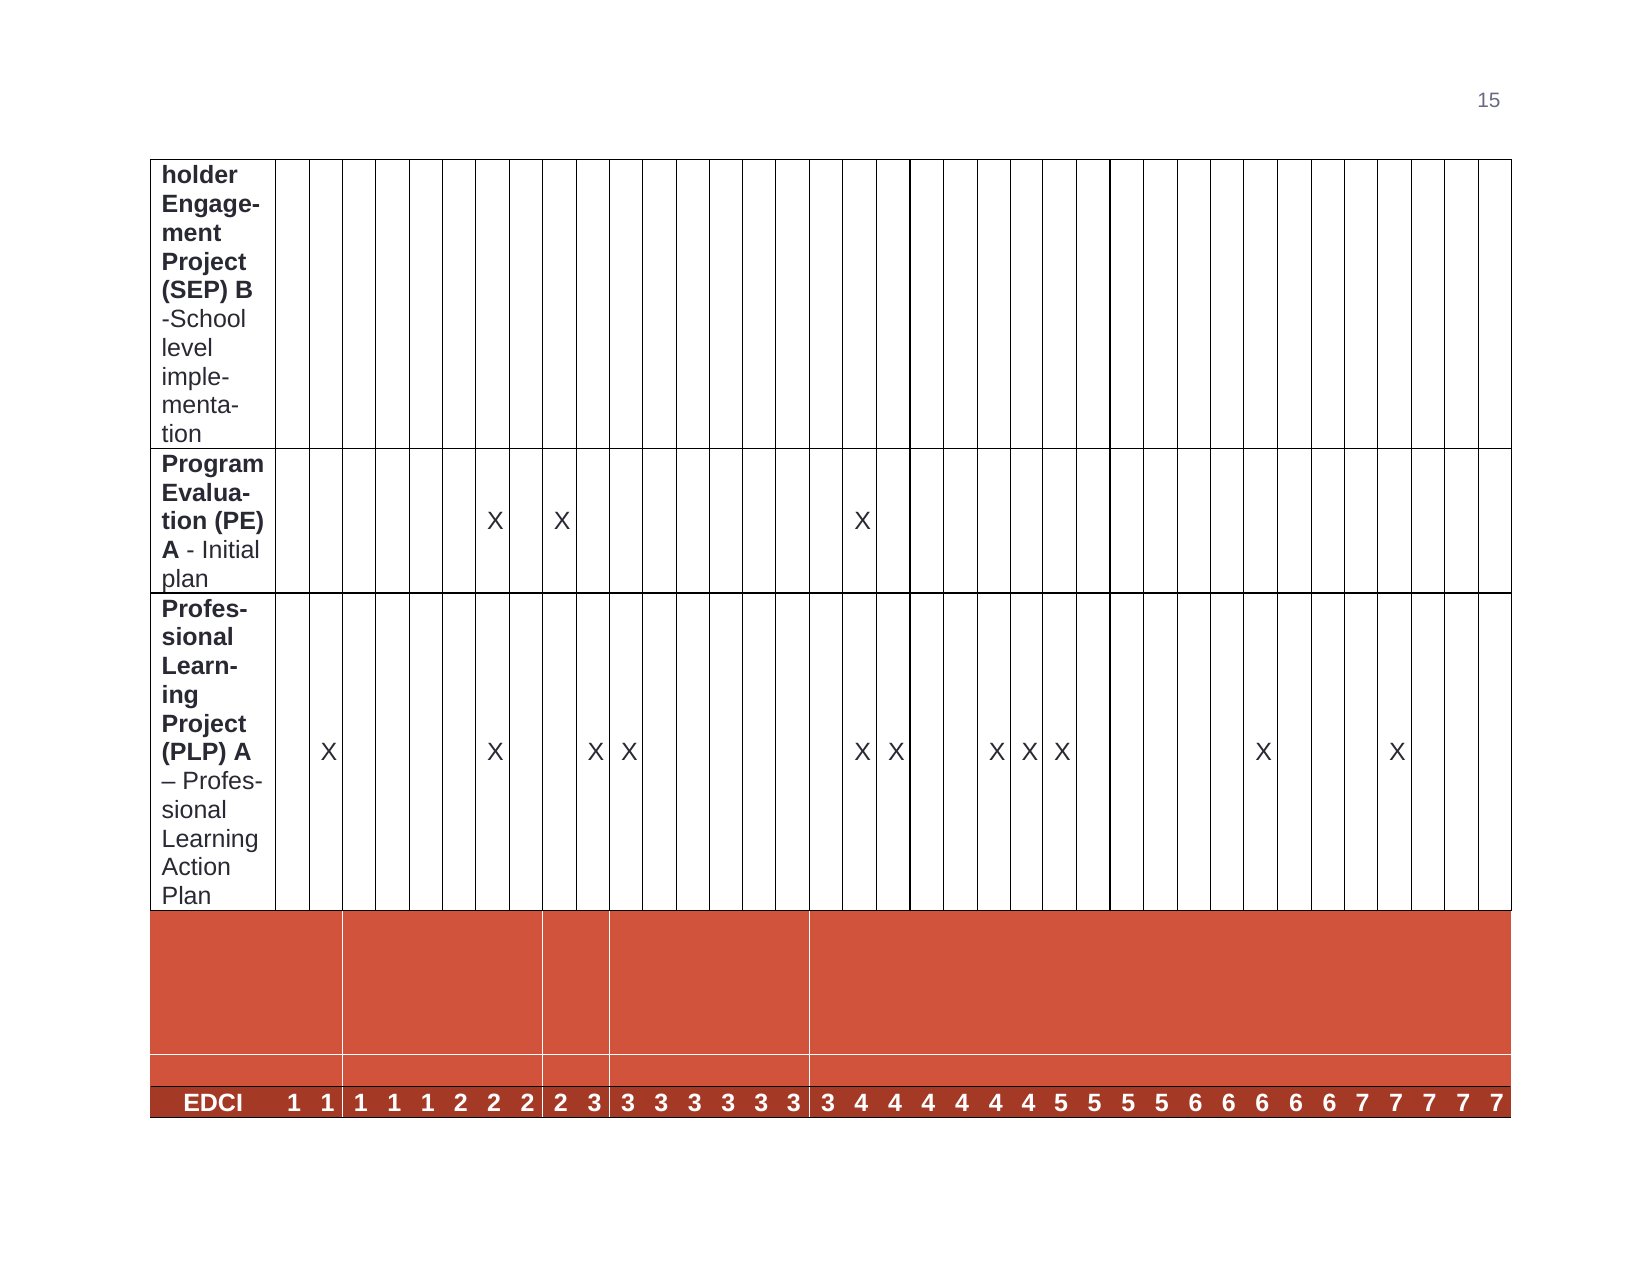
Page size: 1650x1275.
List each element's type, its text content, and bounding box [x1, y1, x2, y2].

table_cell [1312, 594, 1344, 910]
table_cell [343, 594, 375, 910]
table_cell [150, 911, 276, 1054]
table_cell X [1211, 160, 1243, 448]
table_cell [343, 1055, 376, 1086]
table_cell [510, 160, 542, 448]
table_cell [1010, 1055, 1043, 1086]
table_cell [343, 911, 376, 1054]
table_cell [944, 594, 977, 910]
table_cell X [476, 594, 509, 910]
table_cell [743, 594, 775, 910]
table_cell [1177, 1055, 1210, 1086]
table_cell [1445, 160, 1478, 448]
table_cell [877, 160, 909, 448]
table_cell [1411, 1055, 1445, 1086]
table_cell [276, 594, 309, 910]
table_cell [1479, 594, 1511, 910]
table_cell [978, 160, 1010, 448]
table_cell 7D [1445, 1087, 1478, 1117]
table_cell [978, 449, 1010, 592]
table_cell [743, 911, 775, 1054]
table_cell 3C [643, 1087, 676, 1117]
table_cell [1043, 1055, 1076, 1086]
table_cell [743, 449, 775, 592]
table_cell [710, 449, 742, 592]
table_cell [1077, 160, 1109, 448]
table_cell [1211, 594, 1243, 910]
table_cell [1445, 911, 1478, 1054]
table_cell [1178, 449, 1210, 592]
table_cell [843, 1055, 877, 1086]
table_cell X [978, 594, 1010, 910]
table_cell [1344, 1055, 1378, 1086]
table_cell [1345, 449, 1377, 592]
table_cell X [843, 594, 876, 910]
table_cell [442, 1055, 476, 1086]
table_cell [1210, 911, 1244, 1054]
table_cell [877, 1055, 910, 1086]
table_cell [1311, 1055, 1344, 1086]
table_cell [576, 911, 609, 1054]
table_cell [1345, 594, 1377, 910]
table_cell 6D [1278, 1087, 1311, 1117]
table_cell [1478, 911, 1511, 1054]
table_cell [150, 1055, 276, 1086]
table_cell [476, 911, 509, 1054]
table_cell 1E [409, 1087, 442, 1117]
table_cell [376, 594, 409, 910]
table_cell [643, 594, 676, 910]
table_cell [877, 911, 910, 1054]
table_cell [1177, 911, 1210, 1054]
table_cell X [310, 160, 342, 448]
table_cell [309, 911, 342, 1054]
table_cell 7B [1378, 1087, 1411, 1117]
table_cell 3E [710, 1087, 743, 1117]
table_cell X [343, 160, 375, 448]
table_cell 4C [910, 1087, 944, 1117]
table_cell Profes-sional Learn-ing Project (PLP) A – Profes-sional Learning Action Plan [151, 594, 275, 910]
table_cell [443, 160, 475, 448]
table_cell [1378, 1055, 1411, 1086]
table_cell 7E [1478, 1086, 1511, 1117]
table_cell [677, 594, 709, 910]
table_cell [1445, 449, 1478, 592]
table_cell X [476, 160, 509, 448]
table_cell [810, 1055, 843, 1086]
table_cell [1210, 1055, 1244, 1086]
table_cell [376, 449, 409, 592]
table_cell [677, 160, 709, 448]
table_cell 3D [676, 1087, 710, 1117]
table_cell [1412, 449, 1444, 592]
table_cell [1011, 449, 1042, 592]
table_cell 4A [843, 1087, 877, 1117]
table_cell X [476, 449, 509, 592]
table_cell [309, 1055, 342, 1086]
table_cell [610, 1055, 643, 1086]
table_cell [510, 449, 542, 592]
table_cell 3H [810, 1087, 843, 1117]
table_cell [1244, 449, 1277, 592]
table_cell [1110, 1055, 1143, 1086]
table_cell [977, 911, 1010, 1054]
table_cell [1211, 449, 1243, 592]
table_cell [409, 911, 442, 1054]
table_cell 4E [977, 1087, 1010, 1117]
table_cell [610, 911, 643, 1054]
table_cell 5B [1076, 1087, 1110, 1117]
table_cell [911, 449, 943, 592]
table_cell [610, 449, 642, 592]
table_cell [775, 911, 809, 1054]
table_cell X [843, 449, 876, 592]
table_cell [775, 1055, 809, 1086]
table_cell [1077, 449, 1109, 592]
table_cell [643, 449, 676, 592]
table_cell [576, 1055, 609, 1086]
table_cell X [1011, 594, 1042, 910]
table_cell [944, 911, 977, 1054]
table_cell [1412, 594, 1444, 910]
table_cell [1111, 449, 1143, 592]
table_cell [1143, 911, 1177, 1054]
table_cell 5D [1143, 1087, 1177, 1117]
table_cell 4F [1010, 1087, 1043, 1117]
table_cell [410, 594, 442, 910]
table_cell [743, 1055, 775, 1086]
table_cell [843, 911, 877, 1054]
table_cell [1345, 160, 1377, 448]
table_cell [1144, 594, 1177, 910]
table_cell [944, 1055, 977, 1086]
table_cell [944, 160, 977, 448]
table_cell [843, 160, 876, 448]
table_cell X [543, 449, 576, 592]
table_cell [1144, 449, 1177, 592]
table_cell [577, 449, 609, 592]
table_cell 3A [576, 1087, 609, 1117]
table_cell [443, 594, 475, 910]
table_cell 4D [944, 1087, 977, 1117]
table_cell 7C [1411, 1087, 1445, 1117]
table_cell X [1412, 160, 1444, 448]
table_cell [1278, 1055, 1311, 1086]
table_cell [1043, 449, 1076, 592]
table_cell [1478, 1055, 1511, 1086]
table_cell [310, 449, 342, 592]
table_cell EDCI 704 [150, 1086, 276, 1117]
table_cell [977, 1055, 1010, 1086]
table_cell [1378, 160, 1411, 448]
table_cell [810, 160, 842, 448]
table_cell X [1244, 160, 1277, 448]
table_cell [1278, 911, 1311, 1054]
table_cell X [577, 594, 609, 910]
table_cell [877, 449, 909, 592]
table_cell 2C [509, 1087, 542, 1117]
table_cell [1411, 911, 1445, 1054]
table_cell [743, 160, 775, 448]
table_cell [1076, 911, 1110, 1054]
table_cell [1178, 594, 1210, 910]
table_cell [1244, 911, 1278, 1054]
table_cell 4B [877, 1087, 910, 1117]
table_cell [476, 1055, 509, 1086]
table_cell X [1244, 594, 1277, 910]
table_cell X [1043, 594, 1076, 910]
table_cell [376, 1055, 409, 1086]
table_cell [944, 449, 977, 592]
table_cell [810, 594, 842, 910]
table_cell 2B [476, 1087, 509, 1117]
table_cell [1043, 911, 1076, 1054]
table_cell X [610, 594, 642, 910]
table_cell [776, 160, 809, 448]
table_cell 5C [1110, 1087, 1143, 1117]
table_cell [1278, 449, 1311, 592]
table_cell [643, 160, 676, 448]
table_cell [676, 1055, 710, 1086]
table_cell [1011, 160, 1042, 448]
table_cell [1479, 160, 1511, 448]
table_cell [1278, 594, 1311, 910]
table_cell [676, 911, 710, 1054]
table_cell [1445, 594, 1478, 910]
table_cell 1B [309, 1087, 342, 1117]
table_cell [1010, 911, 1043, 1054]
table_cell [911, 594, 943, 910]
table_cell [776, 449, 809, 592]
table_cell [677, 449, 709, 592]
table_cell [1043, 160, 1076, 448]
table_cell [1445, 1055, 1478, 1086]
table_cell [376, 911, 409, 1054]
table_cell [1344, 911, 1378, 1054]
table_cell [276, 911, 309, 1054]
table_cell [1144, 160, 1177, 448]
table_cell 2A [442, 1087, 476, 1117]
table_cell X [1378, 594, 1411, 910]
table_cell [1378, 449, 1411, 592]
table_cell X [310, 594, 342, 910]
table_cell [577, 160, 609, 448]
table_cell [276, 449, 309, 592]
table_cell [1076, 1055, 1110, 1086]
table_cell [643, 911, 676, 1054]
table_cell [509, 1055, 542, 1086]
table_cell X [1178, 160, 1210, 448]
table_cell [442, 911, 476, 1054]
table_cell [710, 1055, 743, 1086]
table_cell [910, 911, 944, 1054]
table_cell 1A [276, 1087, 309, 1117]
table_cell [1378, 911, 1411, 1054]
table_cell X [410, 160, 442, 448]
table_cell [409, 1055, 442, 1086]
table_cell [710, 911, 743, 1054]
table_cell [1143, 1055, 1177, 1086]
table_cell [810, 911, 843, 1054]
table_cell 6B [1210, 1087, 1244, 1117]
table_cell 7A [1344, 1087, 1378, 1117]
table_cell [543, 594, 576, 910]
table_cell [510, 594, 542, 910]
table_cell [1111, 594, 1143, 910]
table_cell [1312, 449, 1344, 592]
table_cell [343, 449, 375, 592]
table_cell 6A [1177, 1087, 1210, 1117]
table_cell Program Evalua-tion (PE) A - Initial plan [151, 449, 275, 592]
table_cell [1311, 911, 1344, 1054]
table_cell [643, 1055, 676, 1086]
table_cell [276, 1055, 309, 1086]
table_cell [543, 1055, 576, 1086]
table_cell [443, 449, 475, 592]
table_cell [410, 449, 442, 592]
table_cell 3B [610, 1087, 643, 1117]
table_cell 5A [1043, 1087, 1076, 1117]
table_cell X [1278, 160, 1311, 448]
table_cell 3F [743, 1087, 775, 1117]
table_cell [509, 911, 542, 1054]
table_cell 1C [343, 1087, 376, 1117]
table_cell [543, 911, 576, 1054]
table_cell [1244, 1055, 1278, 1086]
table_cell [710, 594, 742, 910]
table_cell [1077, 594, 1109, 910]
table_cell [1111, 160, 1143, 448]
table_cell 2D [543, 1087, 576, 1117]
table_cell [610, 160, 642, 448]
table_cell X [877, 594, 909, 910]
table_cell [1479, 449, 1511, 592]
table_cell [910, 1055, 944, 1086]
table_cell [151, 160, 275, 448]
table_cell 6C [1244, 1087, 1278, 1117]
table_cell [911, 160, 943, 448]
table_cell X [1312, 160, 1344, 448]
table_cell [810, 449, 842, 592]
table_cell [1110, 911, 1143, 1054]
table_cell 1D [376, 1087, 409, 1117]
table_cell [543, 160, 576, 448]
table_cell [776, 594, 809, 910]
table_cell X [376, 160, 409, 448]
table_cell X [276, 160, 309, 448]
table_cell 6E [1311, 1087, 1344, 1117]
table_cell [710, 160, 742, 448]
table_cell 3G [775, 1087, 809, 1117]
